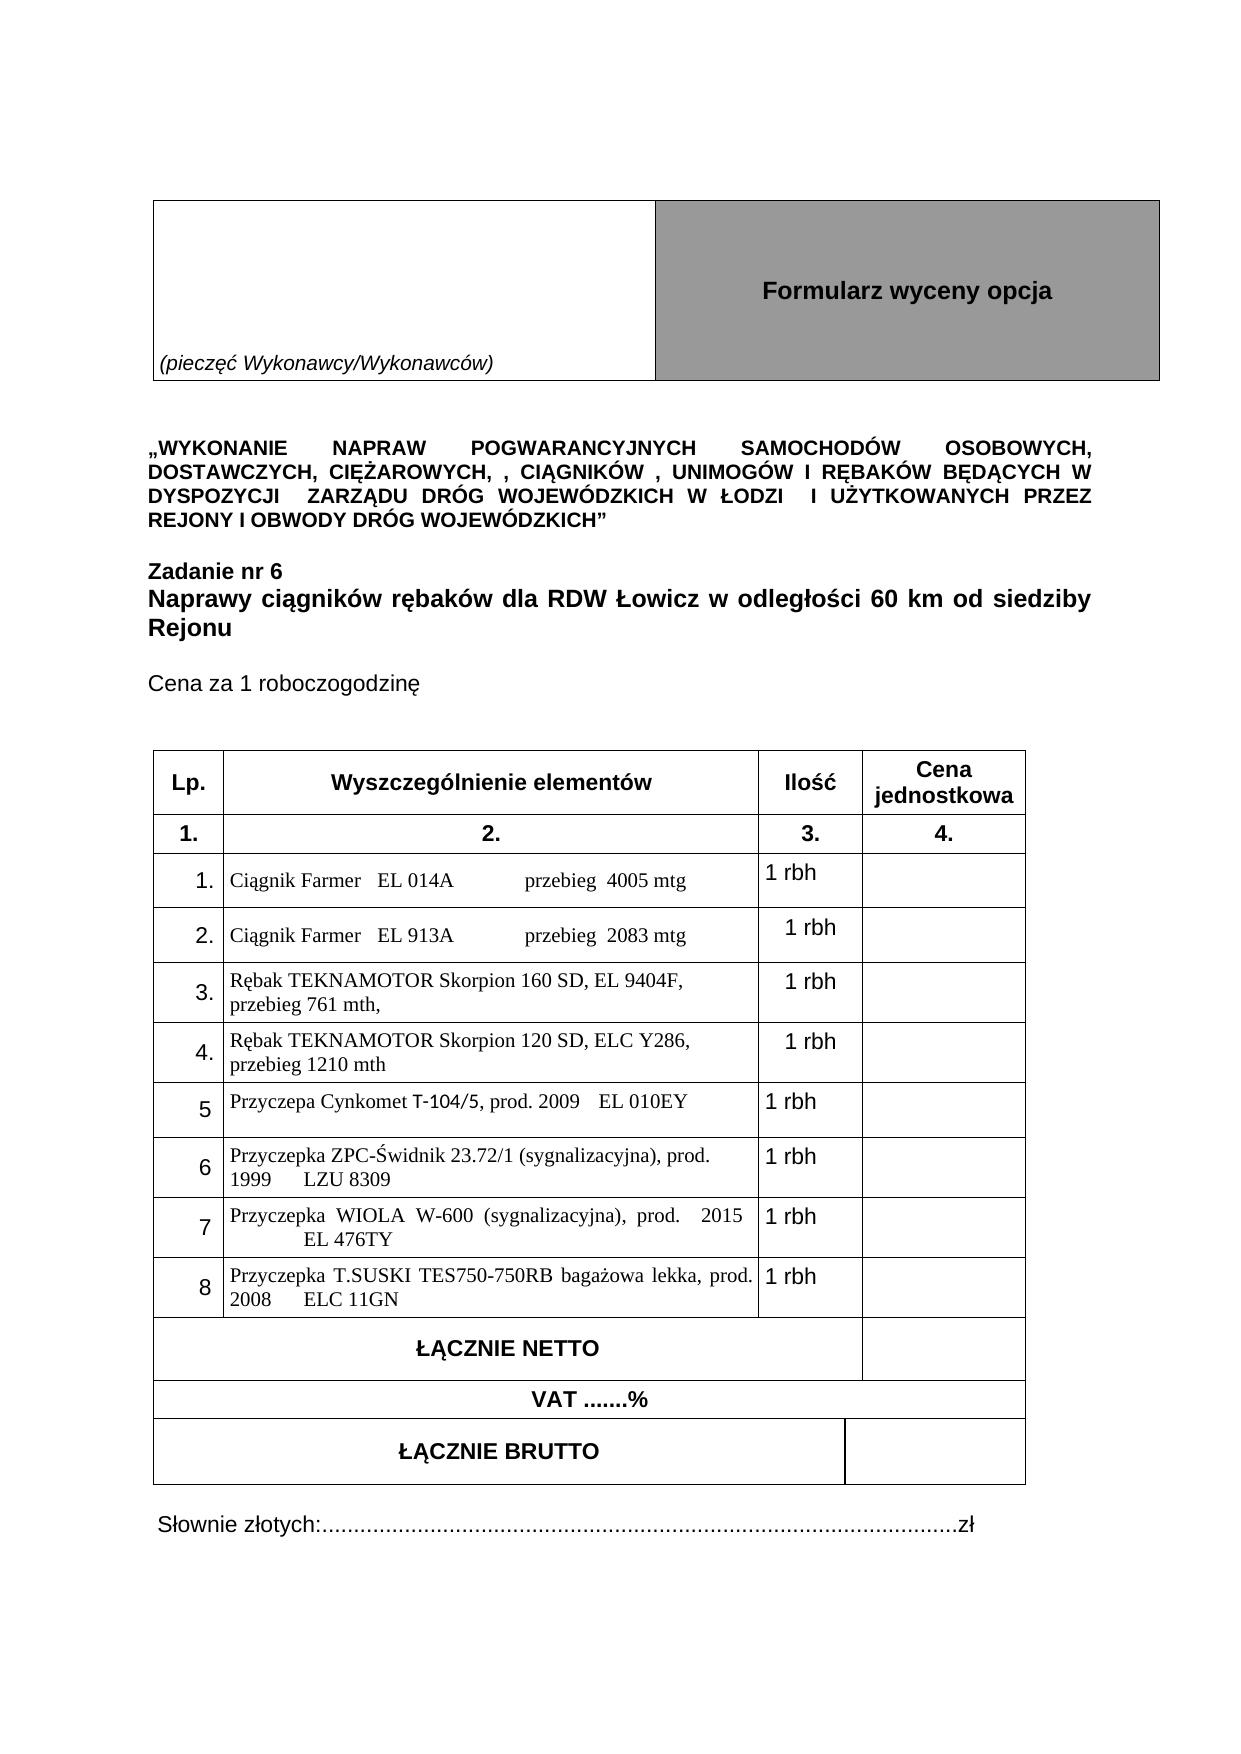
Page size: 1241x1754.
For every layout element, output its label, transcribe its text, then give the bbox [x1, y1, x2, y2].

table_cell VAT .......% [154, 1381, 1025, 1418]
table_cell Rębak TEKNAMOTOR Skorpion 120 SD, ELC Y286, przebieg 1210 mth [224, 1023, 758, 1082]
table_cell Ciągnik Farmer EL 913A przebieg 2083 mtg [224, 908, 758, 962]
table_cell 4. [154, 1023, 223, 1082]
text Cena za 1 roboczogodzinę [148, 670, 1093, 697]
table_cell 1 rbh [759, 908, 862, 962]
table_cell 2. [154, 908, 223, 962]
table_cell 2. [224, 815, 758, 852]
table_cell [863, 908, 1025, 962]
table_cell Przyczepka T.SUSKI TES750-750RB bagażowa lekka, prod. 2008 ELC 11GN [224, 1258, 758, 1317]
table_header (pieczęć Wykonawcy/Wykonawców) [154, 201, 655, 380]
table_cell ŁĄCZNIE NETTO [154, 1318, 862, 1379]
table_cell [863, 1258, 1025, 1317]
table_header Ilość [759, 751, 862, 814]
table_cell 7 [154, 1198, 223, 1257]
table_cell [863, 1138, 1025, 1197]
text „WYKONANIE NAPRAW POGWARANCYJNYCH SAMOCHODÓW OSOBOWYCH, DOSTAWCZYCH, CIĘŻAROWYCH, , CIĄGNIKÓW , UNIMOGÓW I RĘBAKÓW BĘDĄCYCH W DYSPOZYCJI ZARZĄDU DRÓG WOJEWÓDZKICH W ŁODZI I UŻYTKOWANYCH PRZEZ REJONY I OBWODY DRÓG WOJEWÓDZKICH” [148, 436, 1093, 531]
table_cell 5 [154, 1083, 223, 1137]
table_header Wyszczególnienie elementów [224, 751, 758, 814]
text Słownie złotych:....................................................................................................zł [151, 1511, 1093, 1537]
table_cell 1 rbh [759, 1198, 862, 1257]
table_cell Przyczepka ZPC-Świdnik 23.72/1 (sygnalizacyjna), prod. 1999 LZU 8309 [224, 1138, 758, 1197]
table_cell [863, 1198, 1025, 1257]
table_cell 6 [154, 1138, 223, 1197]
table_cell 1 rbh [759, 1023, 862, 1082]
table_cell ŁĄCZNIE BRUTTO [154, 1419, 844, 1484]
table_cell 3. [154, 963, 223, 1022]
text Naprawy ciągników rębaków dla RDW Łowicz w odległości 60 km od siedziby Rejonu [148, 584, 1093, 642]
table_cell 1. [154, 815, 223, 852]
table_cell 1 rbh [759, 1138, 862, 1197]
table_cell [863, 1318, 1025, 1379]
table_cell 1 rbh [759, 1083, 862, 1137]
table_cell [863, 1083, 1025, 1137]
text Zadanie nr 6 [148, 558, 1093, 584]
table_header Cena jednostkowa [863, 751, 1025, 814]
table_cell 1 rbh [759, 854, 862, 907]
table_cell [863, 963, 1025, 1022]
table_header Lp. [154, 751, 223, 814]
table_cell 8 [154, 1258, 223, 1317]
table_cell 3. [759, 815, 862, 852]
table_cell 1 rbh [759, 1258, 862, 1317]
table_cell [846, 1419, 1025, 1484]
table_cell Przyczepa Cynkomet T-104/5, prod. 2009 EL 010EY [224, 1083, 758, 1137]
table_cell Rębak TEKNAMOTOR Skorpion 160 SD, EL 9404F, przebieg 761 mth, [224, 963, 758, 1022]
table_header Formularz wyceny opcja [656, 201, 1159, 380]
table_cell 1 rbh [759, 963, 862, 1022]
table_cell 4. [863, 815, 1025, 852]
table_cell Ciągnik Farmer EL 014A przebieg 4005 mtg [224, 854, 758, 907]
table_cell [863, 1023, 1025, 1082]
table_cell Przyczepka WIOLA W-600 (sygnalizacyjna), prod. 2015 EL 476TY [224, 1198, 758, 1257]
table_cell [863, 854, 1025, 907]
table_cell 1. [154, 854, 223, 907]
